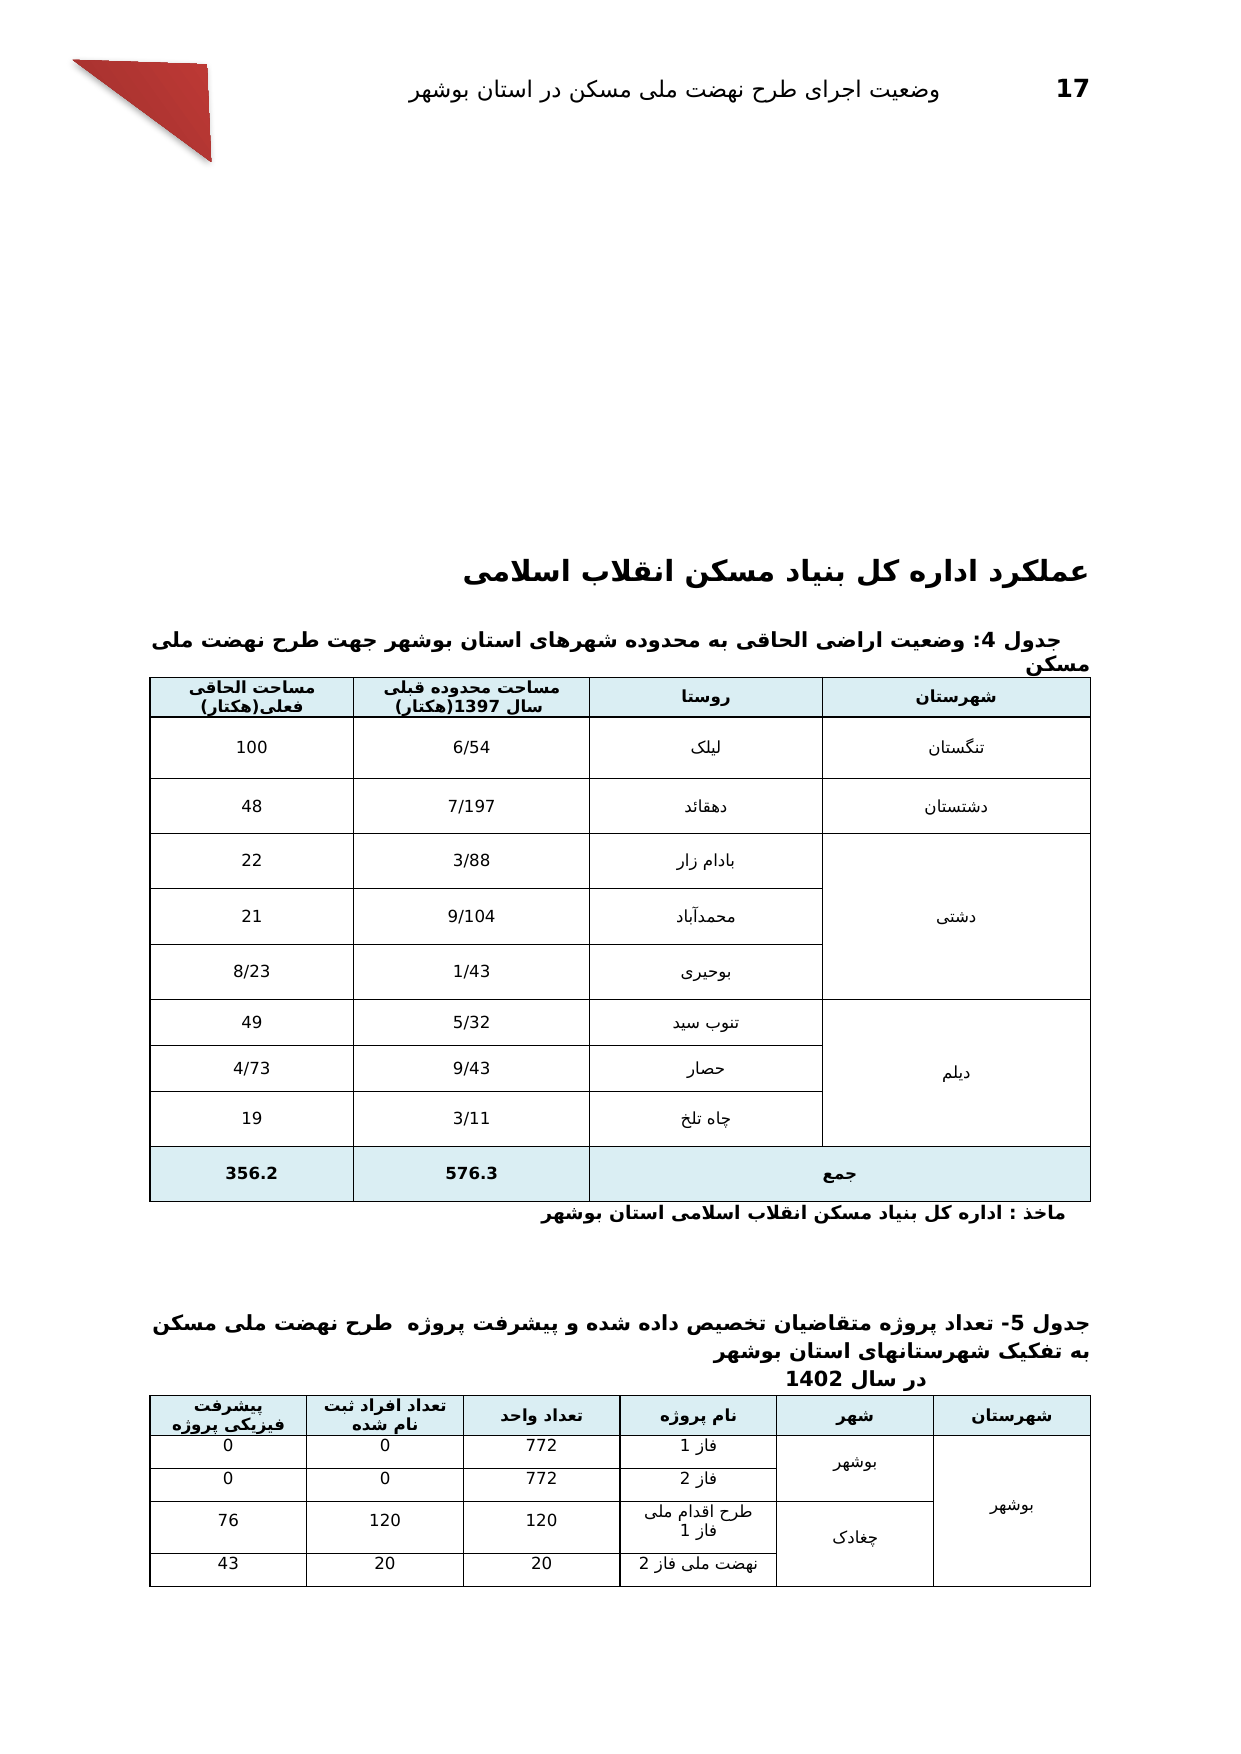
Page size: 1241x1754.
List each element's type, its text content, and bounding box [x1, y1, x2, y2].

table_header تعداد واحد [464, 1396, 619, 1435]
table_cell دشتی [823, 834, 1090, 999]
table_cell طرح اقدام ملی فاز 1 [621, 1502, 776, 1553]
text عملکرد اداره کل بنیاد مسکن انقلاب اسلامی [150, 554, 1090, 588]
table_cell فاز 1 [621, 1436, 776, 1468]
table_cell 772 [464, 1469, 619, 1501]
table_cell 0 [151, 1469, 306, 1501]
table_cell لیلک [590, 718, 822, 778]
table_cell 0 [307, 1436, 463, 1468]
table_cell 0 [151, 1436, 306, 1468]
table_cell بادام زار [590, 834, 822, 888]
table_cell 576.3 [354, 1147, 589, 1201]
table_header شهر [777, 1396, 933, 1435]
table_cell 9/104 [354, 889, 589, 944]
table_cell بوحیری [590, 945, 822, 999]
table_cell 0 [307, 1469, 463, 1501]
table_cell 772 [464, 1436, 619, 1468]
table_cell بوشهر [777, 1436, 933, 1501]
table_cell فاز 2 [621, 1469, 776, 1501]
table_cell 9/43 [354, 1046, 589, 1091]
table_cell 7/197 [354, 779, 589, 833]
table_cell 43 [151, 1554, 306, 1586]
table_header مساحت محدوده قبلی سال 1397(هکتار) [354, 678, 589, 716]
table_cell دهقائد [590, 779, 822, 833]
table_cell 19 [151, 1092, 353, 1146]
table_header تعداد افراد ثبت نام شده [307, 1396, 463, 1435]
table_header نام پروژه [621, 1396, 776, 1435]
table_cell محمدآباد [590, 889, 822, 944]
text جدول 5- تعداد پروژه متقاضیان تخصیص داده شده و پیشرفت پروژه طرح نهضت ملی مسکن به تفکیک شهرستانهای استان بوشهر [150, 1311, 1090, 1363]
table_cell 20 [464, 1554, 619, 1586]
table_cell چاه تلخ [590, 1092, 822, 1146]
table_cell 8/23 [151, 945, 353, 999]
table_cell دشتستان [823, 779, 1090, 833]
table_cell دیلم [823, 1000, 1090, 1146]
table_cell 120 [464, 1502, 619, 1553]
text ماخذ : اداره کل بنیاد مسکن انقلاب اسلامی استان بوشهر [150, 1202, 1092, 1224]
table_cell 3/11 [354, 1092, 589, 1146]
table_cell جمع [590, 1147, 1090, 1201]
table_cell چغادک [777, 1502, 933, 1586]
table_header پیشرفت فیزیکی پروژه [151, 1396, 306, 1435]
table_header شهرستان [823, 678, 1090, 716]
table_cell 21 [151, 889, 353, 944]
table_header مساحت الحاقی فعلی(هکتار) [151, 678, 353, 716]
table_cell 48 [151, 779, 353, 833]
table_header شهرستان [934, 1396, 1090, 1435]
table_cell حصار [590, 1046, 822, 1091]
table_cell 22 [151, 834, 353, 888]
table_cell 20 [307, 1554, 463, 1586]
table_cell نهضت ملی فاز 2 [621, 1554, 776, 1586]
table_cell 100 [151, 718, 353, 778]
table_cell 49 [151, 1000, 353, 1045]
table_cell بوشهر [934, 1436, 1090, 1586]
table_cell تنگستان [823, 718, 1090, 778]
table_cell 5/32 [354, 1000, 589, 1045]
table_cell 76 [151, 1502, 306, 1553]
table_cell 356.2 [151, 1147, 353, 1201]
table_cell تنوب سید [590, 1000, 822, 1045]
text جدول 4: وضعیت اراضی الحاقی به محدوده شهرهای استان بوشهر جهت طرح نهضت ملی مسکن [150, 628, 1090, 677]
table_cell 120 [307, 1502, 463, 1553]
table_cell 6/54 [354, 718, 589, 778]
table_cell 4/73 [151, 1046, 353, 1091]
table_cell 1/43 [354, 945, 589, 999]
table_header روستا [590, 678, 822, 716]
table_cell 3/88 [354, 834, 589, 888]
text در سال 1402 [150, 1367, 1090, 1391]
